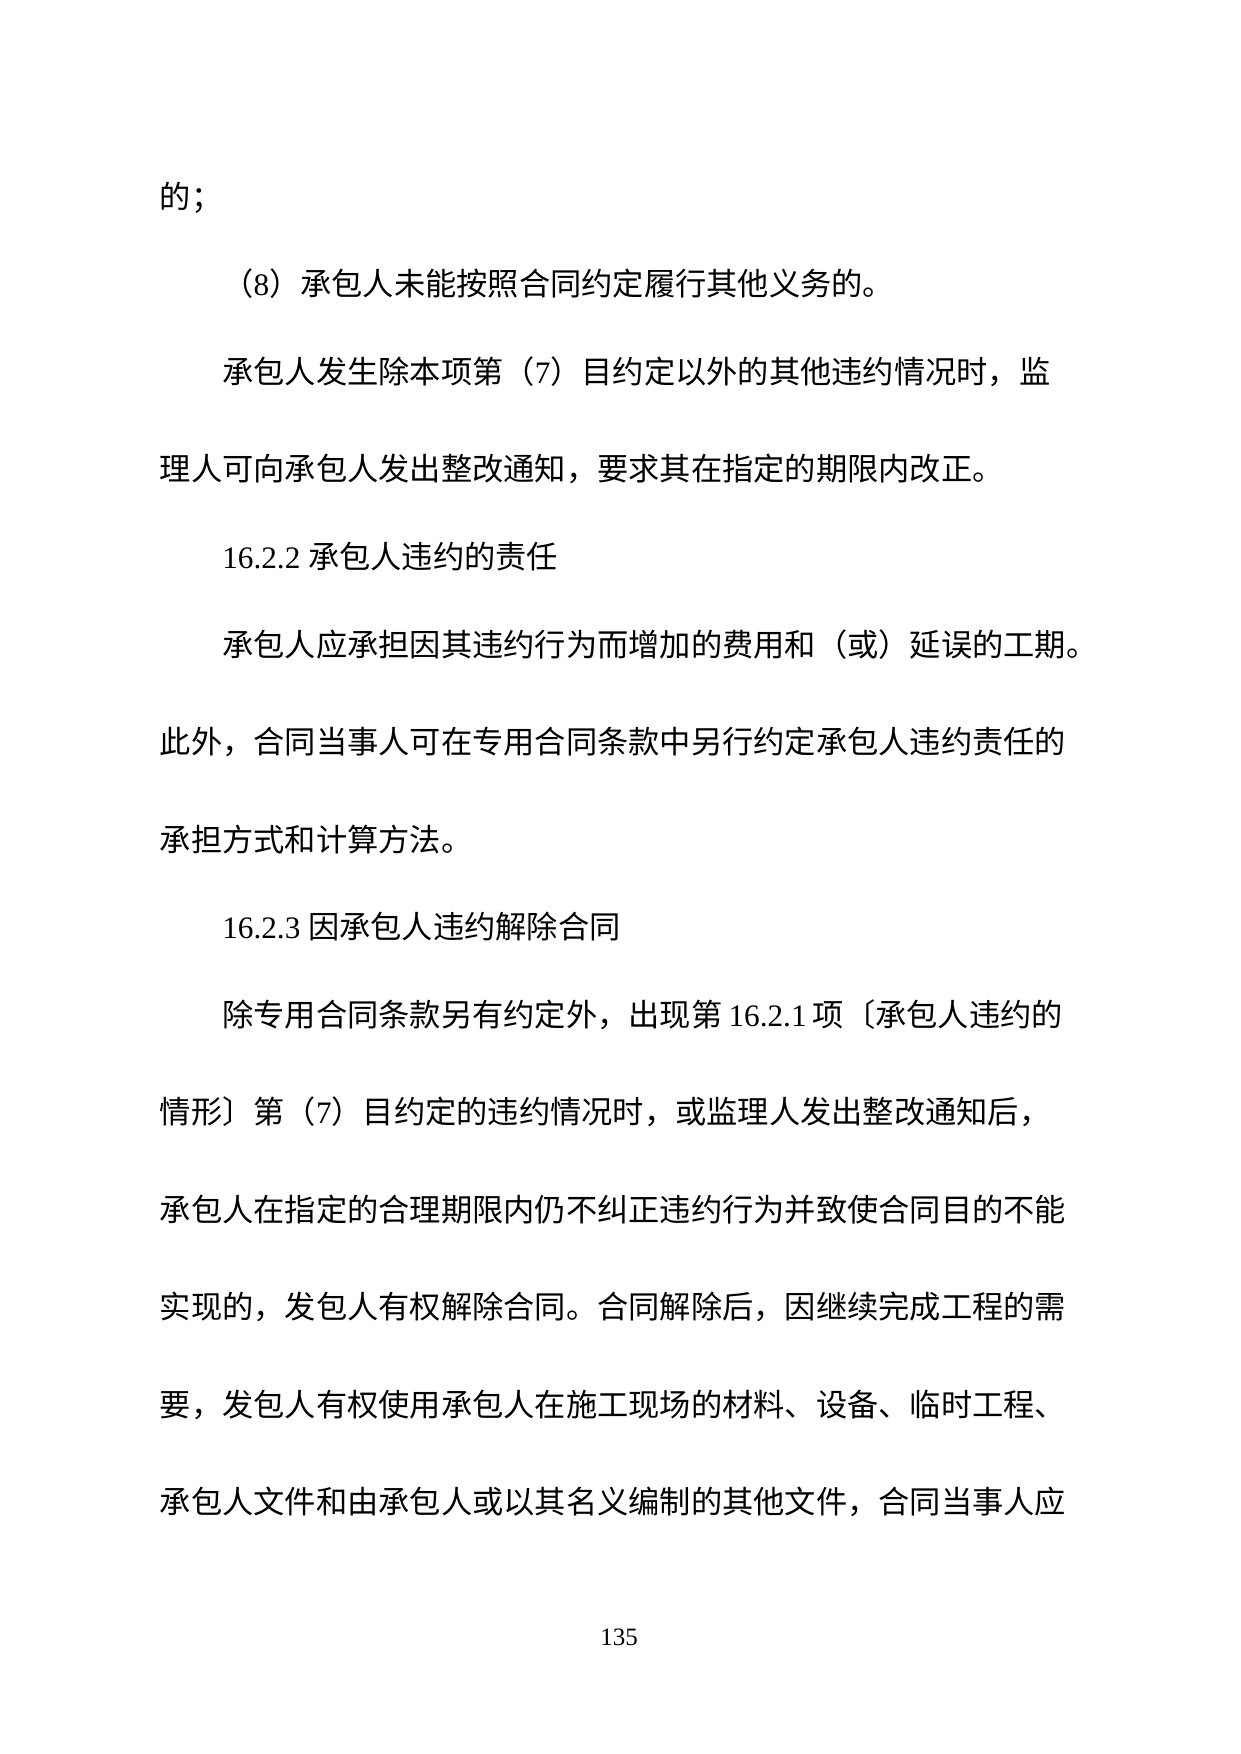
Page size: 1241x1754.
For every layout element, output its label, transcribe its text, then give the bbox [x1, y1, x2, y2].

text 16.2.3 因承包人违约解除合同 [159, 892, 1078, 957]
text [159, 162, 1078, 227]
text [159, 980, 1078, 1533]
text 16.2.2 承包人违约的责任 [159, 522, 1078, 587]
text 承包人发生除本项第（7）目约定以外的其他违约情况时，监理人可向承包人发出整改通知，要求其在指定的期限内改正。 [159, 337, 1078, 500]
text （8）承包人未能按照合同约定履行其他义务的。 [159, 249, 1078, 314]
text 承包人应承担因其违约行为而增加的费用和（或）延误的工期。此外，合同当事人可在专用合同条款中另行约定承包人违约责任的承担方式和计算方法。 [159, 610, 1078, 870]
